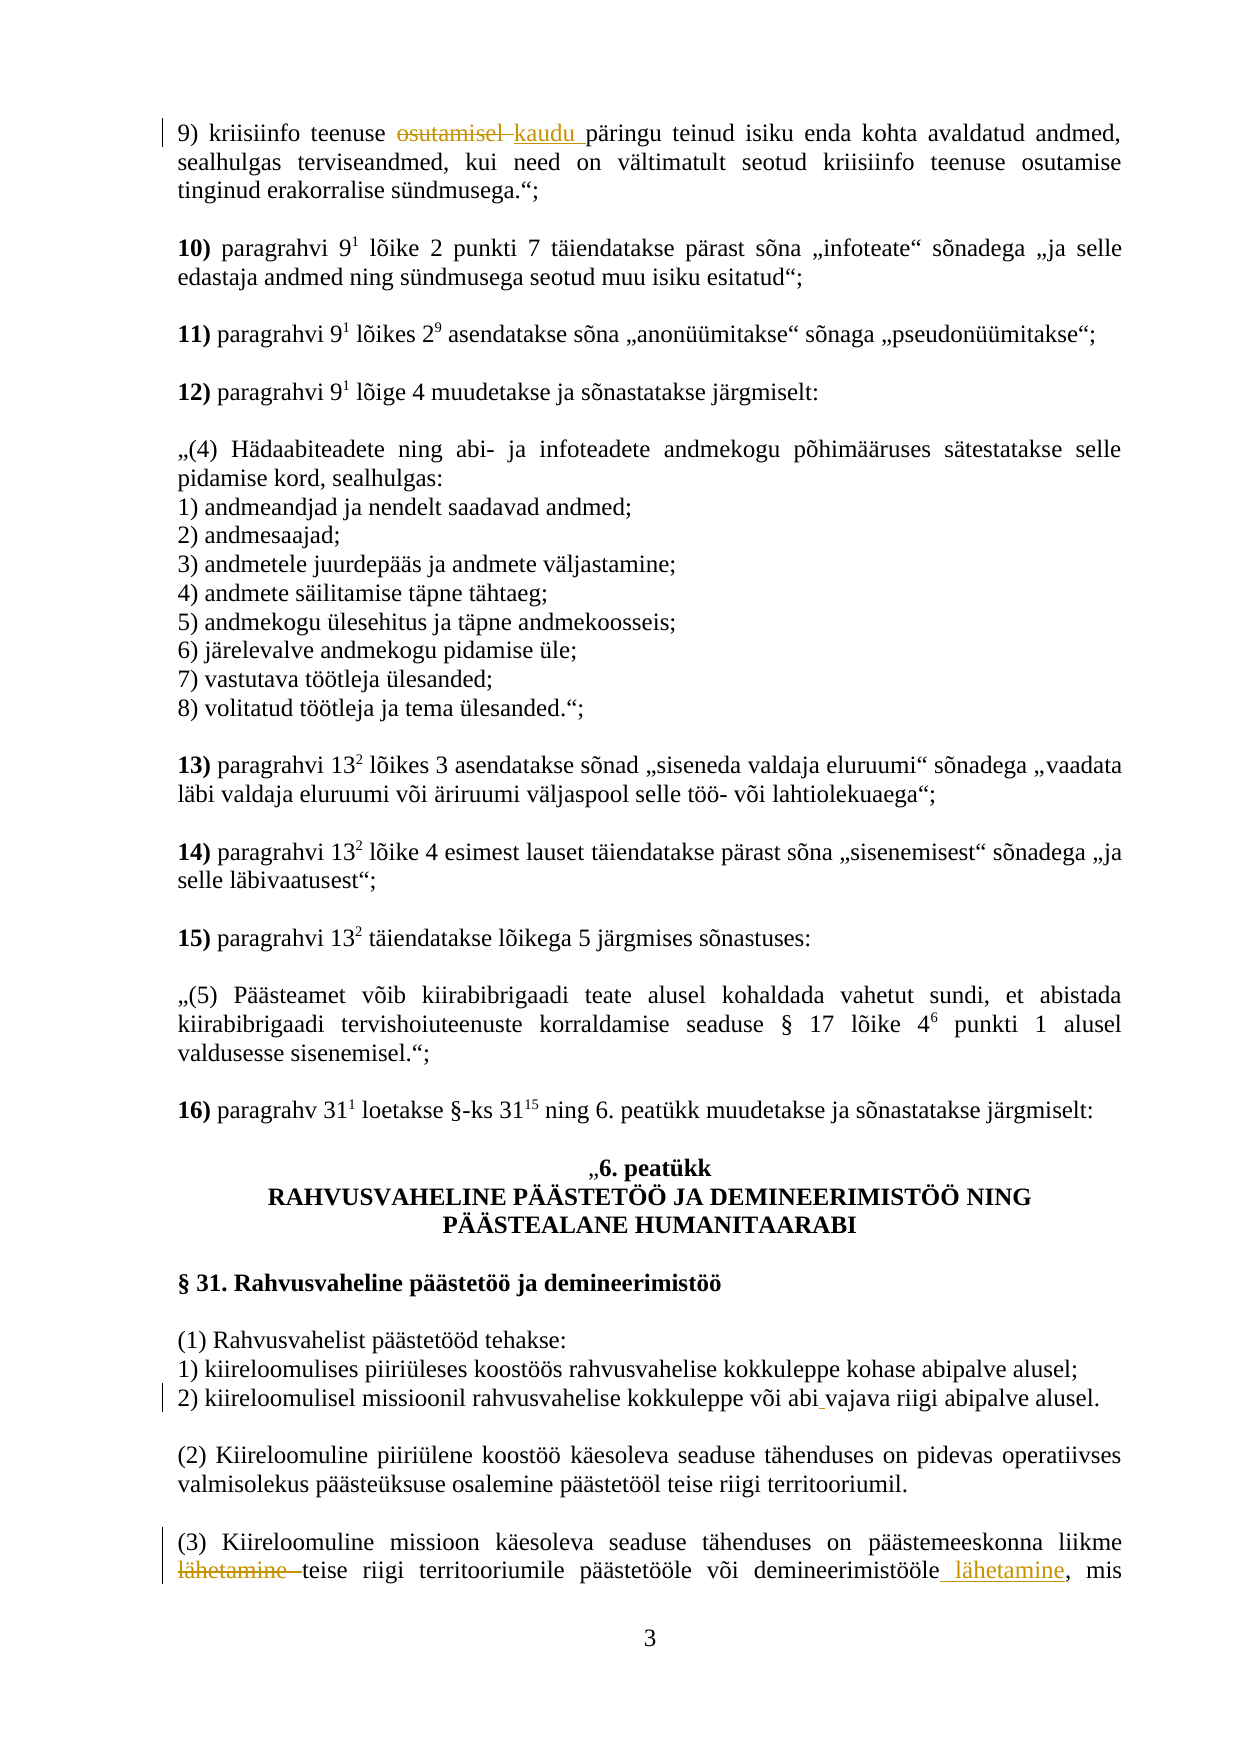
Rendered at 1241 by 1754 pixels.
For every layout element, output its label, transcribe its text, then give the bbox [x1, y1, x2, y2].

text 8) volitatud töötleja ja tema ülesanded.“; [177, 693, 1122, 722]
text (2) Kiireloomuline piiriülene koostöö käesoleva seaduse tähenduses on pidevas operatiivses valmisolekus päästeüksuse osalemine päästetööl teise riigi territooriumil. [177, 1441, 1122, 1498]
text 4) andmete säilitamise täpne tähtaeg; [177, 578, 1122, 607]
text 12) paragrahvi 91 lõige 4 muudetakse ja sõnastatakse järgmiselt: [177, 377, 1122, 406]
text 7) vastutava töötleja ülesanded; [177, 664, 1122, 693]
text 1) kiireloomulises piiriüleses koostöös rahvusvahelise kokkuleppe kohase abipalve alusel; [177, 1354, 1122, 1383]
text 2) andmesaajad; [177, 521, 1122, 549]
text 10) paragrahvi 91 lõike 2 punkti 7 täiendatakse pärast sõna „infoteate“ sõnadega „ja selle edastaja andmed ning sündmusega seotud muu isiku esitatud“; [177, 233, 1122, 291]
text 9) kriisiinfo teenuse päringu teinud isiku enda kohta avaldatud andmed, sealhulgas terviseandmed, kui need on vältimatult seotud kriisiinfo teenuse osutamise tinginud erakorralise sündmusega.“; [177, 118, 1122, 204]
text 16) paragrahv 311 loetakse §-ks 3115 ning 6. peatükk muudetakse ja sõnastatakse järgmiselt: [177, 1096, 1122, 1124]
text 14) paragrahvi 132 lõike 4 esimest lauset täiendatakse pärast sõna „sisenemisest“ sõnadega „ja selle läbivaatusest“; [177, 837, 1122, 894]
text 2) kiireloomulisel missioonil rahvusvahelise kokkuleppe või abivajava riigi abipalve alusel. [177, 1383, 1122, 1412]
text „6. peatükk [177, 1153, 1122, 1182]
text 6) järelevalve andmekogu pidamise üle; [177, 636, 1122, 664]
text § 31. Rahvusvaheline päästetöö ja demineerimistöö [177, 1268, 1122, 1297]
text „(5) Päästeamet võib kiirabibrigaadi teate alusel kohaldada vahetut sundi, et abistada kiirabibrigaadi tervishoiuteenuste korraldamise seaduse § 17 lõike 46 punkti 1 alusel valdusesse sisenemisel.“; [177, 981, 1122, 1067]
text 1) andmeandjad ja nendelt saadavad andmed; [177, 492, 1122, 521]
text 15) paragrahvi 132 täiendatakse lõikega 5 järgmises sõnastuses: [177, 923, 1122, 952]
text 13) paragrahvi 132 lõikes 3 asendatakse sõnad „siseneda valdaja eluruumi“ sõnadega „vaadata läbi valdaja eluruumi või äriruumi väljaspool selle töö- või lahtiolekuaega“; [177, 751, 1122, 808]
text (1) Rahvusvahelist päästetööd tehakse: [177, 1326, 1122, 1354]
text RAHVUSVAHELINE PÄÄSTETÖÖ JA DEMINEERIMISTÖÖ NING PÄÄSTEALANE HUMANITAARABI [177, 1182, 1122, 1239]
text 3) andmetele juurdepääs ja andmete väljastamine; [177, 549, 1122, 578]
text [177, 1527, 1122, 1584]
text 5) andmekogu ülesehitus ja täpne andmekoosseis; [177, 607, 1122, 636]
text 11) paragrahvi 91 lõikes 29 asendatakse sõna „anonüümitakse“ sõnaga „pseudonüümitakse“; [177, 319, 1122, 348]
text „(4) Hädaabiteadete ning abi- ja infoteadete andmekogu põhimääruses sätestatakse selle pidamise kord, sealhulgas: [177, 434, 1122, 492]
